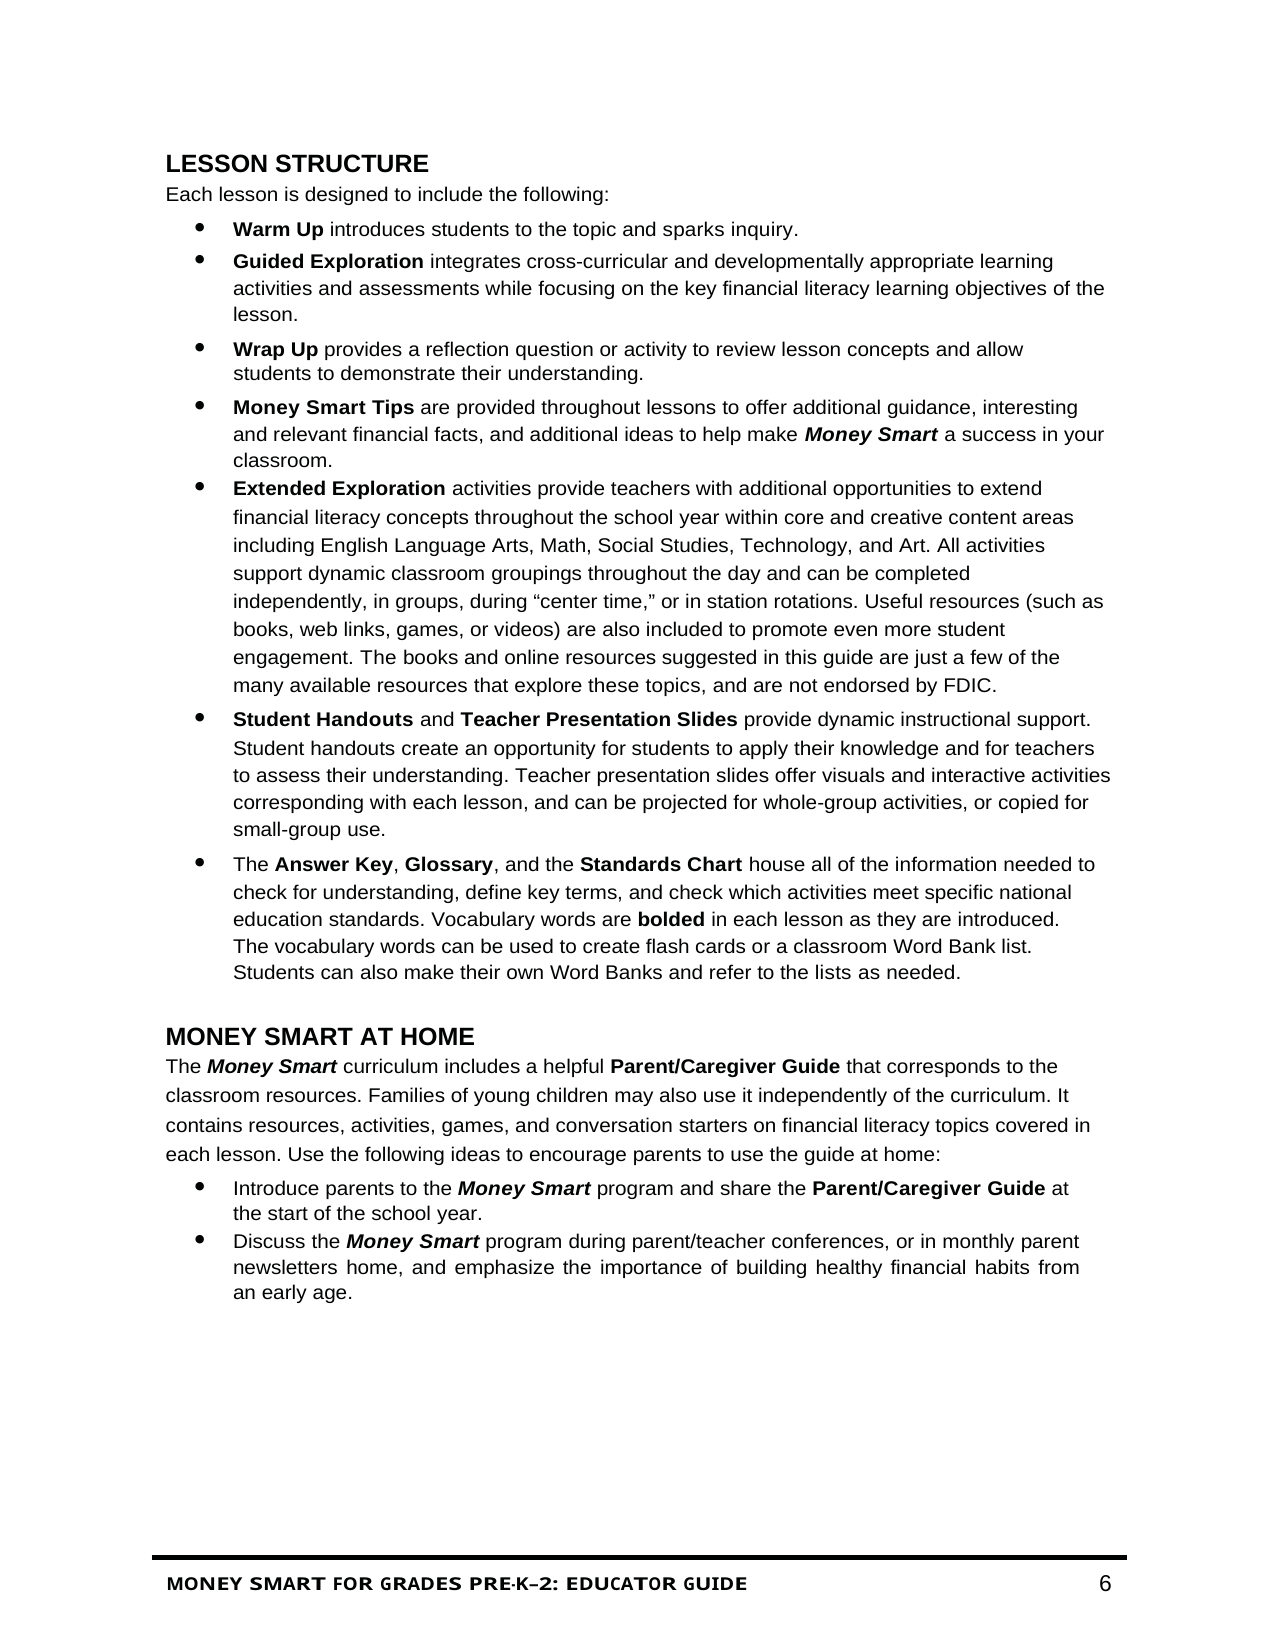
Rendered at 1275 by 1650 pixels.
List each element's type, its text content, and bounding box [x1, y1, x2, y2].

list Warm Up introduces students to the topic and sparks inquiry. [195, 218, 1148, 242]
list Extended Exploration activities provide teachers with additional opportunities to extend financial literacy concepts throughout the school year within core and creative content areas including English Language Arts, Math, Social Studies, Technology, and Art. All activities support dynamic classroom groupings throughout the day and can be completed independently, in groups, during “center time,” or in station rotations. Useful resources (such as books, web links, games, or videos) are also included to promote even more student engagement. The books and online resources suggested in this guide are just a few of the many available resources that explore these topics, and are not endorsed by FDIC. [195, 477, 1107, 696]
list Money Smart Tips are provided throughout lessons to offer additional guidance, interesting and relevant financial facts, and additional ideas to help make Money Smart a success in your classroom. [195, 396, 1113, 471]
list Guided Exploration integrates cross-curricular and developmentally appropriate learning activities and assessments while focusing on the key financial literacy learning objectives of the lesson. [195, 250, 1107, 325]
list Student Handouts and Teacher Presentation Slides provide dynamic instructional support. Student handouts create an opportunity for students to apply their knowledge and for teachers to assess their understanding. Teacher presentation slides offer visuals and interactive activities corresponding with each lesson, and can be projected for whole-group activities, or copied for small-group use. [195, 708, 1114, 841]
picture [907, 1572, 1125, 1601]
picture [150, 124, 1138, 1440]
list Wrap Up provides a reflection question or activity to review lesson concepts and allow students to demonstrate their understanding. [195, 338, 1103, 384]
picture [151, 1572, 882, 1596]
text LESSON STRUCTURE [165, 149, 1137, 177]
text MONEY SMART AT HOME [165, 1022, 1137, 1050]
text The Money Smart curriculum includes a helpful Parent/Caregiver Guide that corresponds to the classroom resources. Families of young children may also use it independently of the curriculum. It contains resources, activities, games, and conversation starters on financial literacy topics covered in each lesson. Use the following ideas to encourage parents to use the guide at home: [165, 1055, 1137, 1165]
list The Answer Key, Glossary, and the Standards Chart house all of the information needed to check for understanding, define key terms, and check which activities meet specific national education standards. Vocabulary words are bolded in each lesson as they are introduced. The vocabulary words can be used to create flash cards or a classroom Word Bank list. Students can also make their own Word Banks and refer to the lists as needed. [195, 853, 1098, 984]
list Discuss the Money Smart program during parent/teacher conferences, or in monthly parent newsletters home, and emphasize the importance of building healthy financial habits from an early age. [195, 1229, 1080, 1304]
list Introduce parents to the Money Smart program and share the Parent/Caregiver Guide at the start of the school year. [195, 1177, 1095, 1224]
text Each lesson is designed to include the following: [165, 183, 1137, 206]
